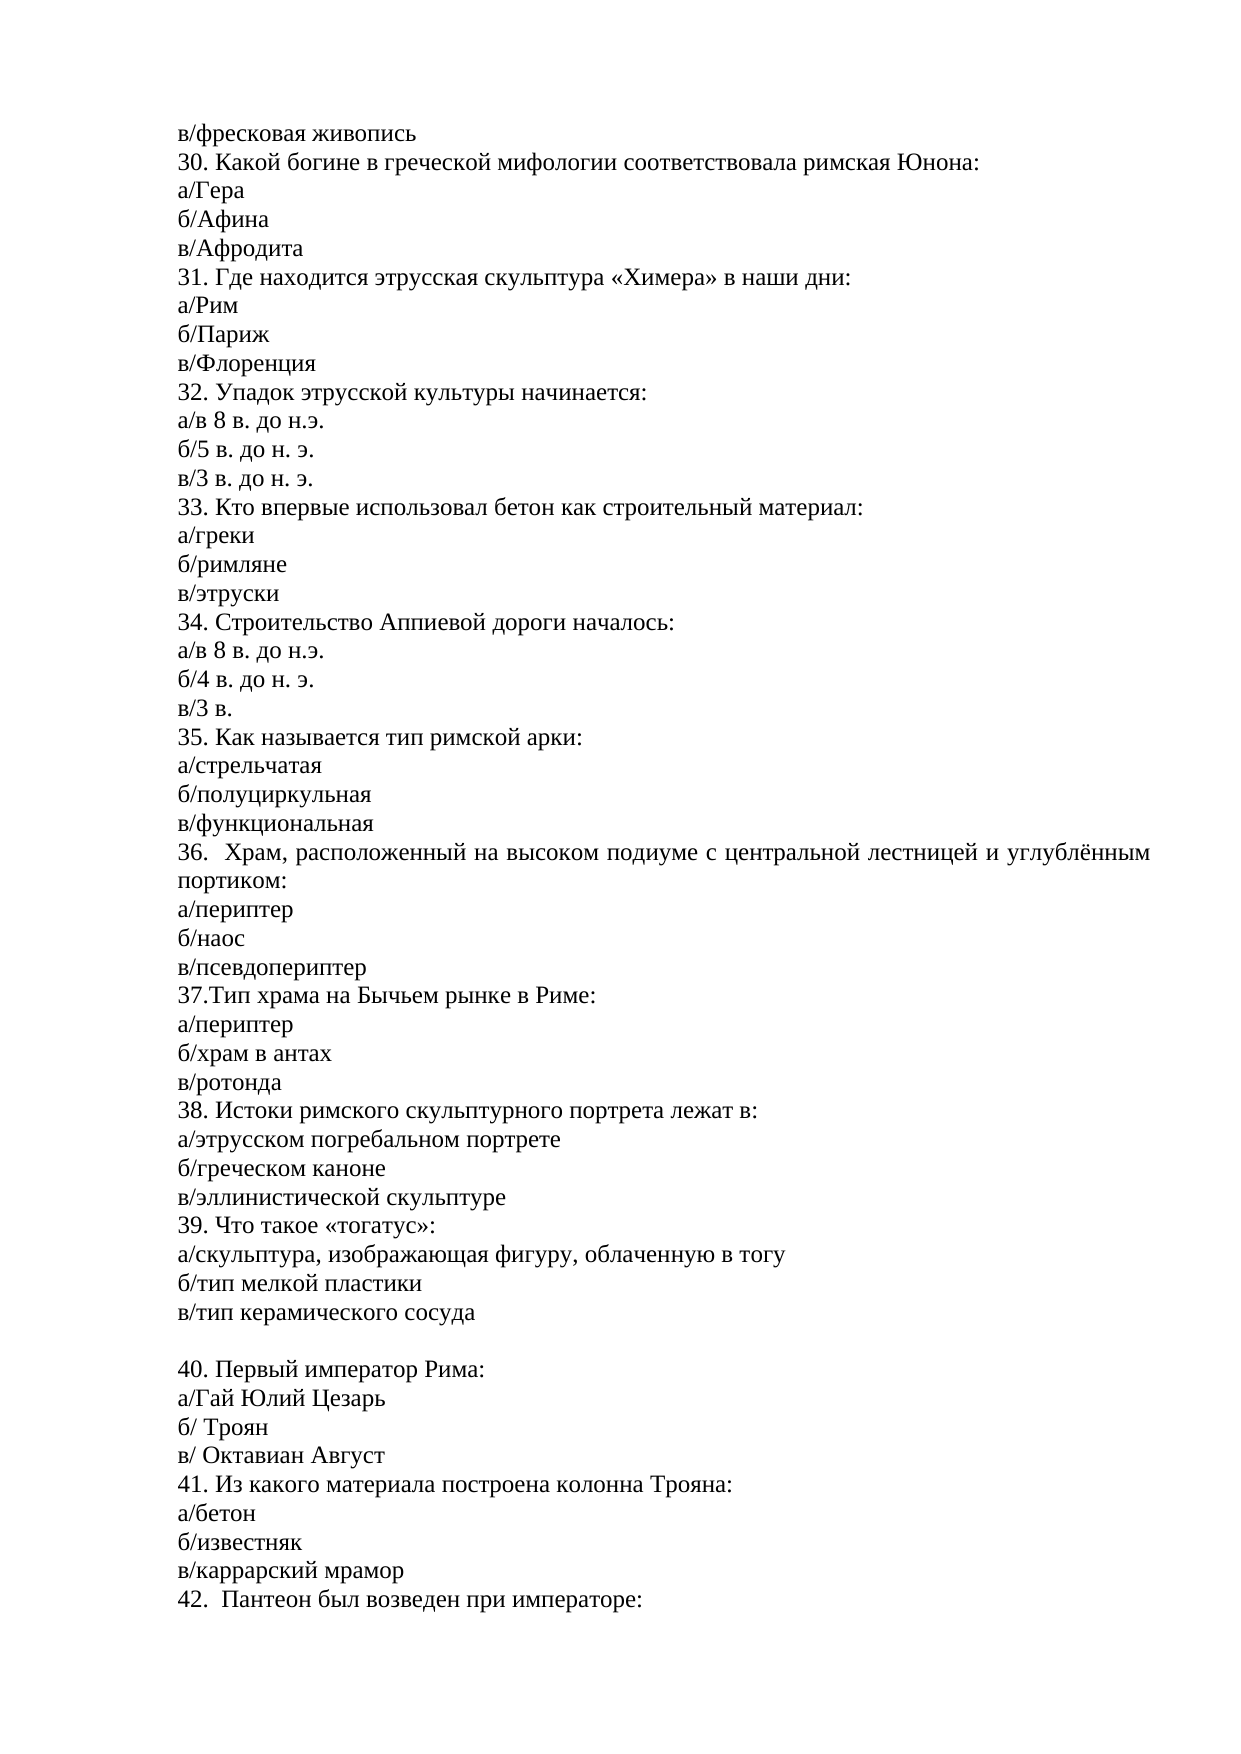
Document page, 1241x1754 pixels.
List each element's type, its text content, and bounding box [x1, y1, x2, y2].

text в/ Октавиан Август [177, 1441, 1152, 1469]
text а/стрельчатая [177, 751, 1152, 779]
text б/4 в. до н. э. [177, 664, 1152, 693]
text 33. Кто впервые использовал бетон как строительный материал: [177, 492, 1152, 521]
text б/храм в антах [177, 1038, 1152, 1067]
text 42. Пантеон был возведен при императоре: [177, 1584, 1152, 1613]
text в/тип керамического сосуда [177, 1297, 1152, 1326]
text 41. Из какого материала построена колонна Трояна: [177, 1469, 1152, 1498]
text а/Гера [177, 176, 1152, 204]
text в/эллинистической скульптуре [177, 1182, 1152, 1211]
text а/бетон [177, 1498, 1152, 1527]
text а/Гай Юлий Цезарь [177, 1383, 1152, 1412]
text б/римляне [177, 549, 1152, 578]
text в/Афродита [177, 233, 1152, 262]
text б/ Троян [177, 1412, 1152, 1441]
text а/периптер [177, 894, 1152, 923]
text б/тип мелкой пластики [177, 1268, 1152, 1297]
text а/скульптура, изображающая фигуру, облаченную в тогу [177, 1239, 1152, 1268]
text в/3 в. [177, 693, 1152, 722]
text а/этрусском погребальном портрете [177, 1124, 1152, 1153]
text 35. Как называется тип римской арки: [177, 722, 1152, 751]
text а/греки [177, 521, 1152, 549]
text в/3 в. до н. э. [177, 463, 1152, 492]
text а/в 8 в. до н.э. [177, 636, 1152, 664]
text 34. Строительство Аппиевой дороги началось: [177, 607, 1152, 636]
text а/Рим [177, 291, 1152, 319]
text 39. Что такое «тогатус»: [177, 1211, 1152, 1239]
text 31. Где находится этрусская скульптура «Химера» в наши дни: [177, 262, 1152, 291]
text в/Флоренция [177, 348, 1152, 377]
text в/этруски [177, 578, 1152, 607]
text б/греческом каноне [177, 1153, 1152, 1182]
text в/функциональная [177, 808, 1152, 837]
text в/псевдопериптер [177, 952, 1152, 981]
text в/ротонда [177, 1067, 1152, 1096]
text 36. Храм, расположенный на высоком подиуме с центральной лестницей и углублённым портиком: [177, 837, 1152, 894]
text 40. Первый император Рима: [177, 1354, 1152, 1383]
text 37.Тип храма на Бычьем рынке в Риме: [177, 981, 1152, 1009]
text а/в 8 в. до н.э. [177, 406, 1152, 434]
text в/каррарский мрамор [177, 1556, 1152, 1584]
text а/периптер [177, 1009, 1152, 1038]
text в/фресковая живопись [177, 118, 1152, 147]
text б/Париж [177, 319, 1152, 348]
text б/известняк [177, 1527, 1152, 1556]
text б/Афина [177, 204, 1152, 233]
text б/наос [177, 923, 1152, 952]
text б/5 в. до н. э. [177, 434, 1152, 463]
text 30. Какой богине в греческой мифологии соответствовала римская Юнона: [177, 147, 1152, 176]
text 38. Истоки римского скульптурного портрета лежат в: [177, 1096, 1152, 1124]
text б/полуциркульная [177, 779, 1152, 808]
text 32. Упадок этрусской культуры начинается: [177, 377, 1152, 406]
